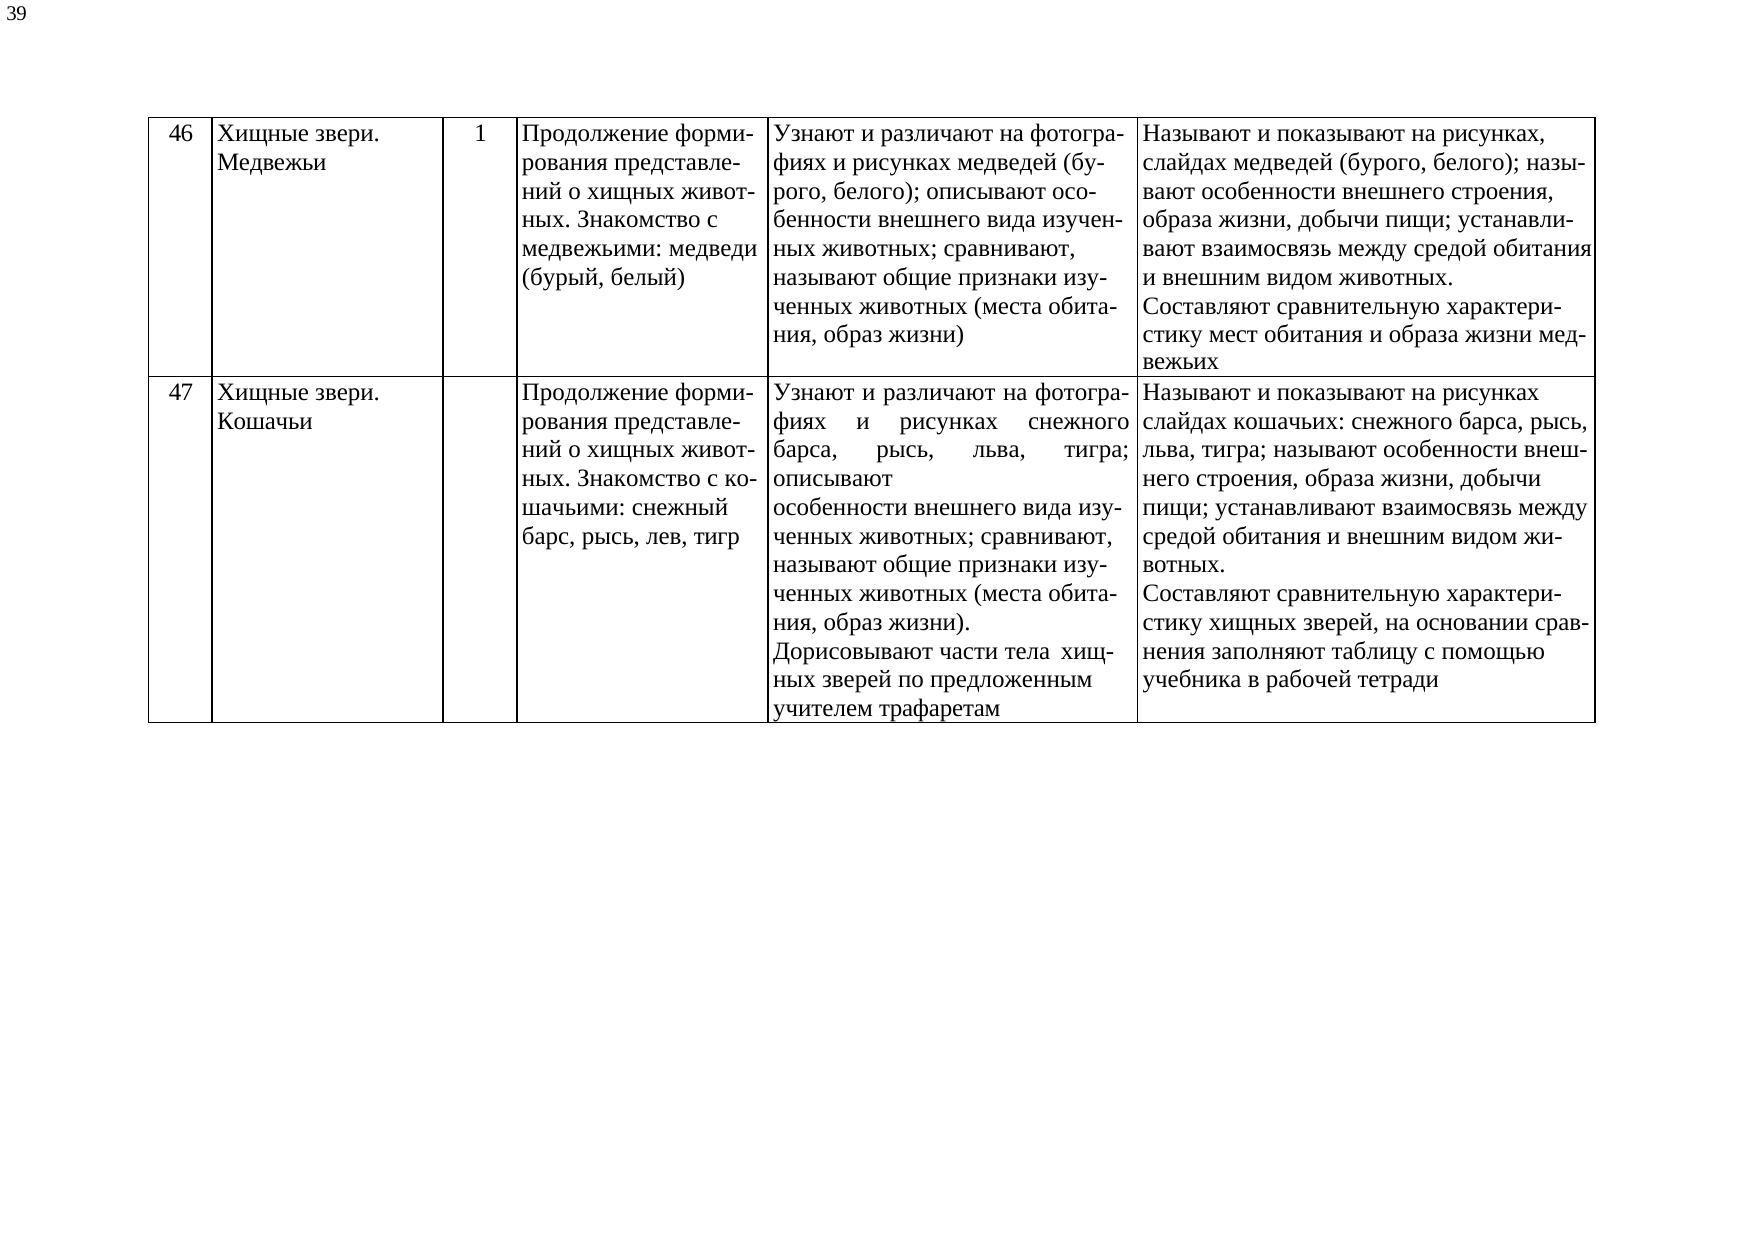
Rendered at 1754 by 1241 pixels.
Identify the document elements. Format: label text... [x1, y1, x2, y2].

table_cell Продолжение форми- рования представле- ний о хищных живот- ных. Знакомство с ко- шачьими: снежный барс, рысь, лев, тигр [518, 377, 767, 722]
table_cell 47 [149, 377, 211, 722]
table_cell Узнают и различают на фотогра- фиях и рисунках снежного барса, рысь, льва, тигра; описывают особенности внешнего вида изу- ченных животных; сравнивают, называют общие признаки изу- ченных животных (места обита- ния, образ жизни). Дорисовывают части тела хищ- ных зверей по предложенным учителем трафаретам [769, 377, 1137, 722]
table_cell Хищные звери. Кошачьи [213, 377, 442, 722]
table_header Узнают и различают на фотогра- фиях и рисунках медведей (бу- рого, белого); описывают осо- бенности внешнего вида изучен- ных животных; сравнивают, называют общие признаки изу- ченных животных (места обита- ния, образ жизни) [769, 118, 1137, 376]
table_header Хищные звери. Медвежьи [213, 118, 442, 376]
table_header Продолжение форми- рования представле- ний о хищных живот- ных. Знакомство с медвежьими: медведи (бурый, белый) [518, 118, 767, 376]
table_cell Называют и показывают на рисунках слайдах кошачьих: снежного барса, рысь, льва, тигра; называют особенности внеш- него строения, образа жизни, добычи пищи; устанавливают взаимосвязь между средой обитания и внешним видом жи- вотных. Составляют сравнительную характери- стику хищных зверей, на основании срав- нения заполняют таблицу с помощью учебника в рабочей тетради [1138, 377, 1594, 722]
table_header 1 [444, 118, 516, 376]
table_header Называют и показывают на рисунках, слайдах медведей (бурого, белого); назы- вают особенности внешнего строения, образа жизни, добычи пищи; устанавли- вают взаимосвязь между средой обитания и внешним видом животных. Составляют сравнительную характери- стику мест обитания и образа жизни мед- вежьих [1138, 118, 1594, 376]
table_cell [444, 377, 516, 722]
table_header 46 [149, 118, 211, 376]
